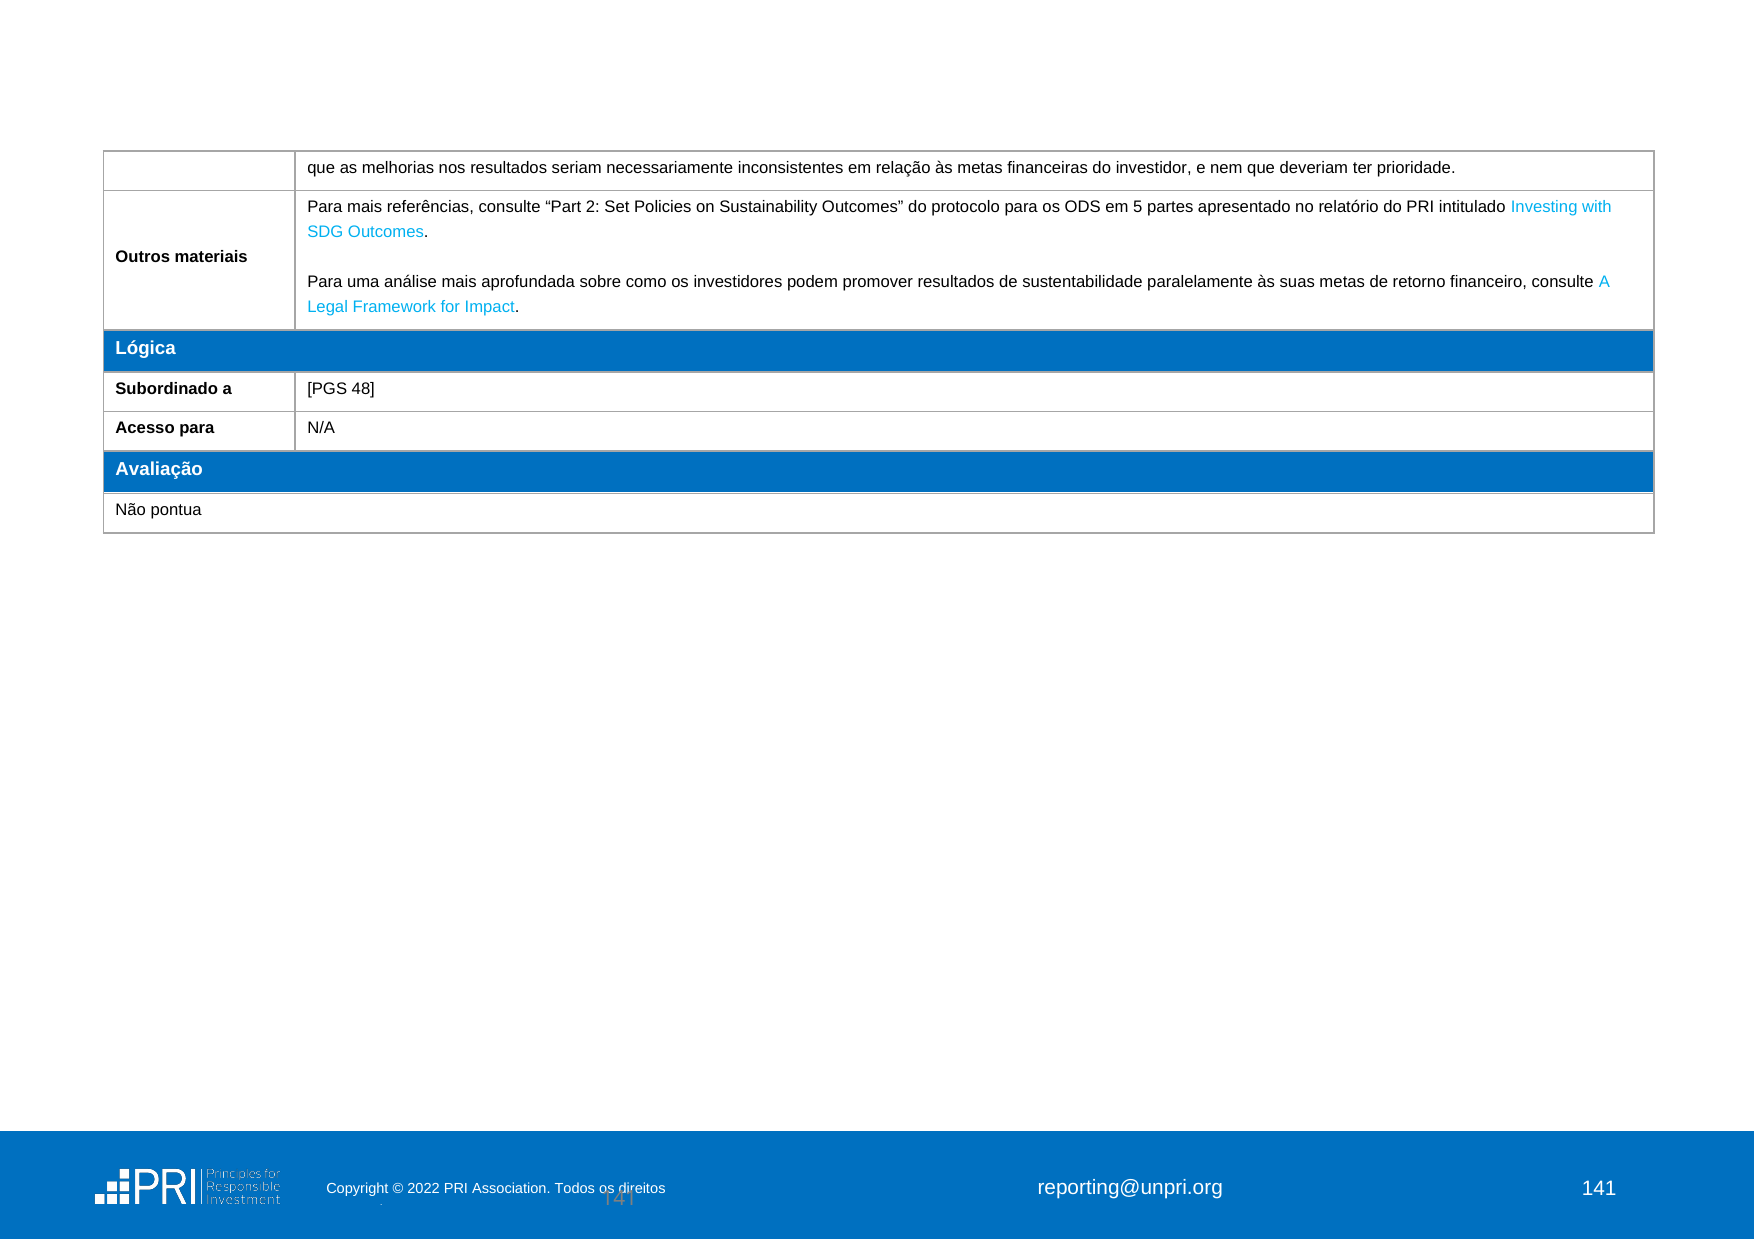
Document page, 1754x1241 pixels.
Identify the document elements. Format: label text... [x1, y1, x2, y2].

table_cell N/A [296, 412, 1653, 450]
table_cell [104, 152, 294, 190]
table_cell Não pontua [104, 494, 1653, 532]
table_cell Outros materiais [104, 191, 294, 329]
table_cell Avaliação [104, 452, 1653, 492]
table_cell Acesso para [104, 412, 294, 450]
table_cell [296, 152, 1653, 190]
table_cell Subordinado a [104, 373, 294, 411]
picture [92, 1166, 282, 1207]
table_cell [PGS 48] [296, 373, 1653, 411]
table_cell Para mais referências, consulte “Part 2: Set Policies on Sustainability Outcomes” do protocolo para os ODS em 5 partes apresentado no relatório do PRI intitulado Investing with SDG Outcomes. Para uma análise mais aprofundada sobre como os investidores podem promover resultados de sustentabilidade paralelamente às suas metas de retorno financeiro, consulte A Legal Framework for Impact. [296, 191, 1653, 329]
table_cell Lógica [104, 331, 1653, 371]
